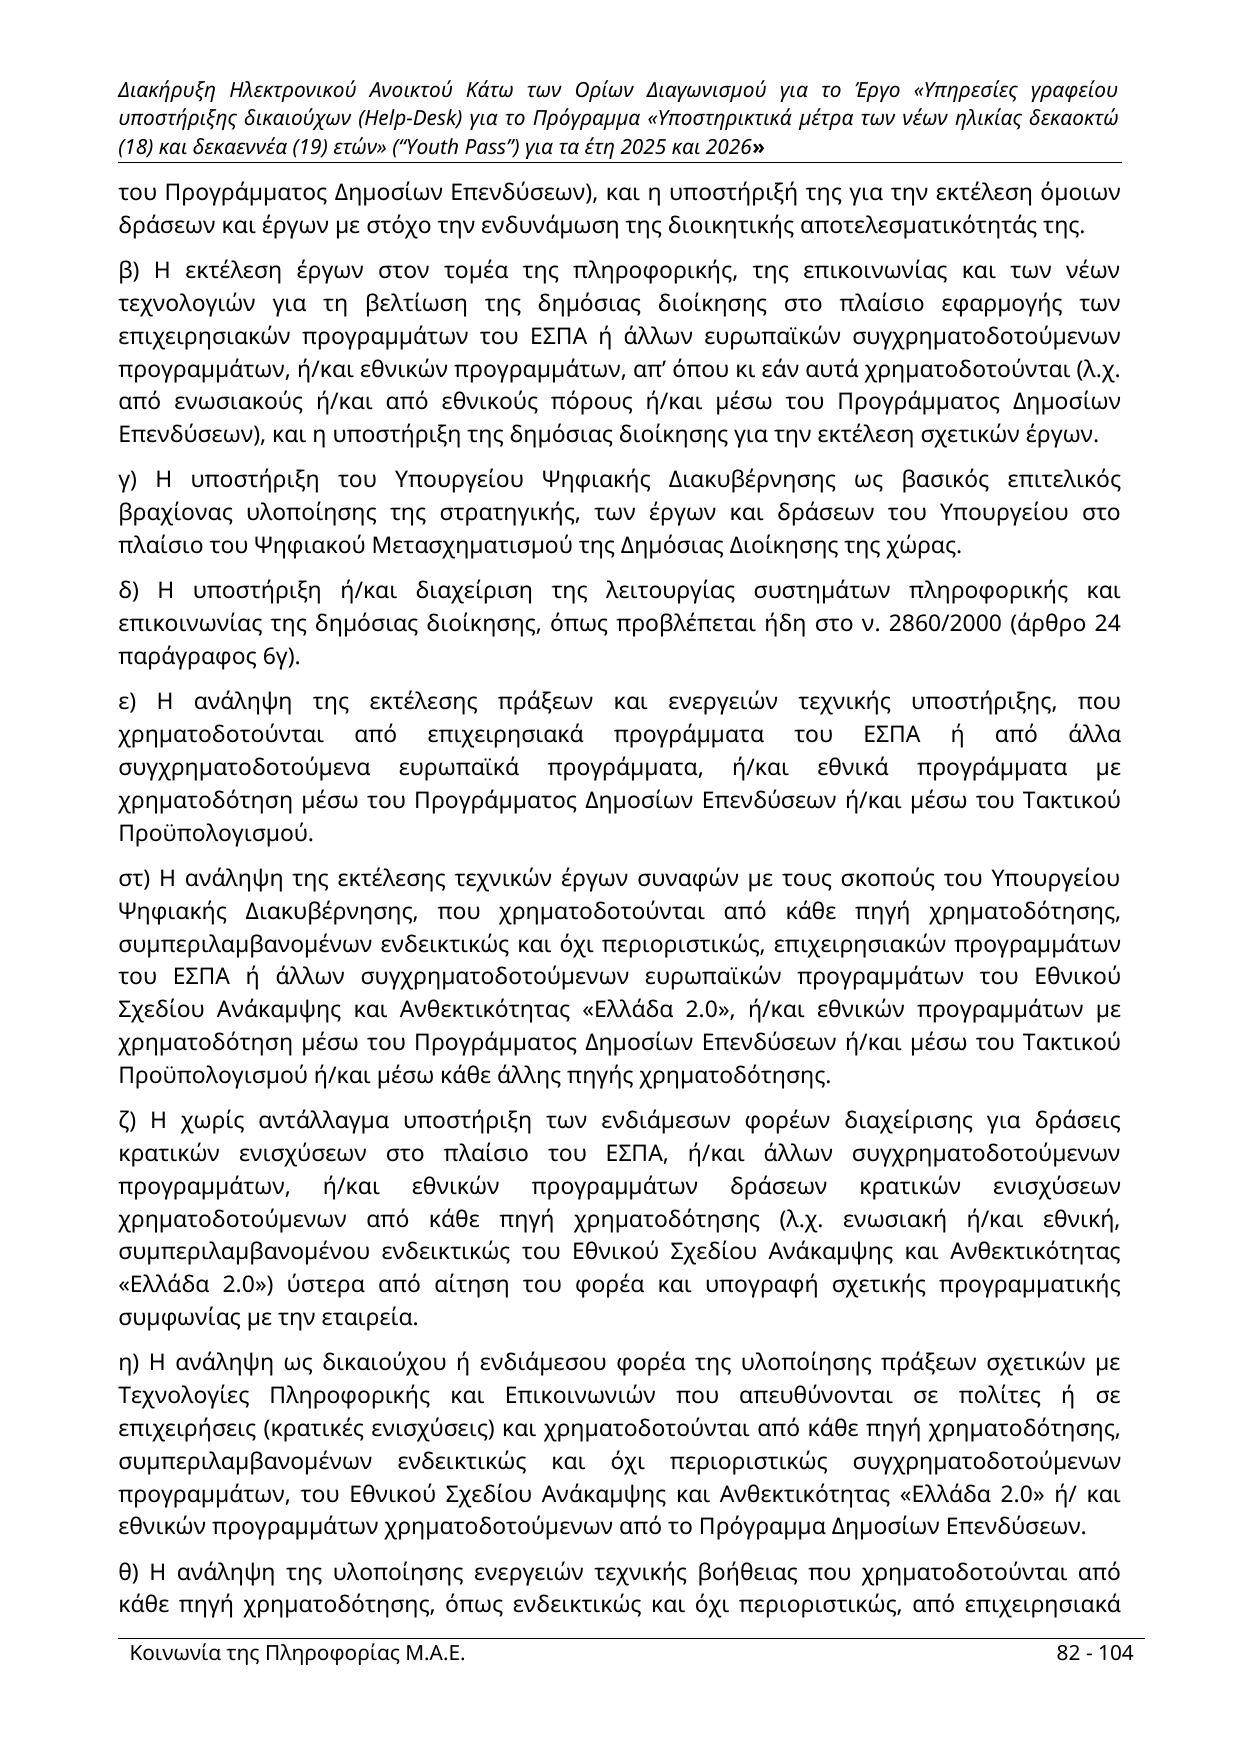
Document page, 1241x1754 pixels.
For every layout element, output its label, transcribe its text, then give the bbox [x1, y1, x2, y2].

text ζ) Η χωρίς αντάλλαγμα υποστήριξη των ενδιάμεσων φορέων διαχείρισης για δράσεις κρατικών ενισχύσεων στο πλαίσιο του ΕΣΠΑ, ή/και άλλων συγχρηματοδοτούμενων προγραμμάτων, ή/και εθνικών προγραμμάτων δράσεων κρατικών ενισχύσεων χρηματοδοτούμενων από κάθε πηγή χρηματοδότησης (λ.χ. ενωσιακή ή/και εθνική, συμπεριλαμβανομένου ενδεικτικώς του Εθνικού Σχεδίου Ανάκαμψης και Ανθεκτικότητας «Ελλάδα 2.0») ύστερα από αίτηση του φορέα και υπογραφή σχετικής προγραμματικής συμφωνίας με την εταιρεία. [118, 1104, 1122, 1332]
text ε) Η ανάληψη της εκτέλεσης πράξεων και ενεργειών τεχνικής υποστήριξης, που χρηματοδοτούνται από επιχειρησιακά προγράμματα του ΕΣΠΑ ή από άλλα συγχρηματοδοτούμενα ευρωπαϊκά προγράμματα, ή/και εθνικά προγράμματα με χρηματοδότηση μέσω του Προγράμματος Δημοσίων Επενδύσεων ή/και μέσω του Τακτικού Προϋπολογισμού. [118, 685, 1122, 848]
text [118, 1556, 1122, 1620]
text η) Η ανάληψη ως δικαιούχου ή ενδιάμεσου φορέα της υλοποίησης πράξεων σχετικών με Τεχνολογίες Πληροφορικής και Επικοινωνιών που απευθύνονται σε πολίτες ή σε επιχειρήσεις (κρατικές ενισχύσεις) και χρηματοδοτούνται από κάθε πηγή χρηματοδότησης, συμπεριλαμβανομένων ενδεικτικώς και όχι περιοριστικώς συγχρηματοδοτούμενων προγραμμάτων, του Εθνικού Σχεδίου Ανάκαμψης και Ανθεκτικότητας «Ελλάδα 2.0» ή/ και εθνικών προγραμμάτων χρηματοδοτούμενων από το Πρόγραμμα Δημοσίων Επενδύσεων. [118, 1346, 1122, 1542]
text γ) Η υποστήριξη του Υπουργείου Ψηφιακής Διακυβέρνησης ως βασικός επιτελικός βραχίονας υλοποίησης της στρατηγικής, των έργων και δράσεων του Υπουργείου στο πλαίσιο του Ψηφιακού Μετασχηματισμού της Δημόσιας Διοίκησης της χώρας. [118, 463, 1122, 560]
text στ) Η ανάληψη της εκτέλεσης τεχνικών έργων συναφών με τους σκοπούς του Υπουργείου Ψηφιακής Διακυβέρνησης, που χρηματοδοτούνται από κάθε πηγή χρηματοδότησης, συμπεριλαμβανομένων ενδεικτικώς και όχι περιοριστικώς, επιχειρησιακών προγραμμάτων του ΕΣΠΑ ή άλλων συγχρηματοδοτούμενων ευρωπαϊκών προγραμμάτων του Εθνικού Σχεδίου Ανάκαμψης και Ανθεκτικότητας «Ελλάδα 2.0», ή/και εθνικών προγραμμάτων με χρηματοδότηση μέσω του Προγράμματος Δημοσίων Επενδύσεων ή/και μέσω του Τακτικού Προϋπολογισμού ή/και μέσω κάθε άλλης πηγής χρηματοδότησης. [118, 862, 1122, 1090]
text β) Η εκτέλεση έργων στον τομέα της πληροφορικής, της επικοινωνίας και των νέων τεχνολογιών για τη βελτίωση της δημόσιας διοίκησης στο πλαίσιο εφαρμογής των επιχειρησιακών προγραμμάτων του ΕΣΠΑ ή άλλων ευρωπαϊκών συγχρηματοδοτούμενων προγραμμάτων, ή/και εθνικών προγραμμάτων, απ’ όπου κι εάν αυτά χρηματοδοτούνται (λ.χ. από ενωσιακούς ή/και από εθνικούς πόρους ή/και μέσω του Προγράμματος Δημοσίων Επενδύσεων), και η υποστήριξη της δημόσιας διοίκησης για την εκτέλεση σχετικών έργων. [118, 254, 1122, 449]
text δ) Η υποστήριξη ή/και διαχείριση της λειτουργίας συστημάτων πληροφορικής και επικοινωνίας της δημόσιας διοίκησης, όπως προβλέπεται ήδη στο ν. 2860/2000 (άρθρο 24 παράγραφος 6γ). [118, 574, 1122, 671]
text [118, 176, 1122, 240]
